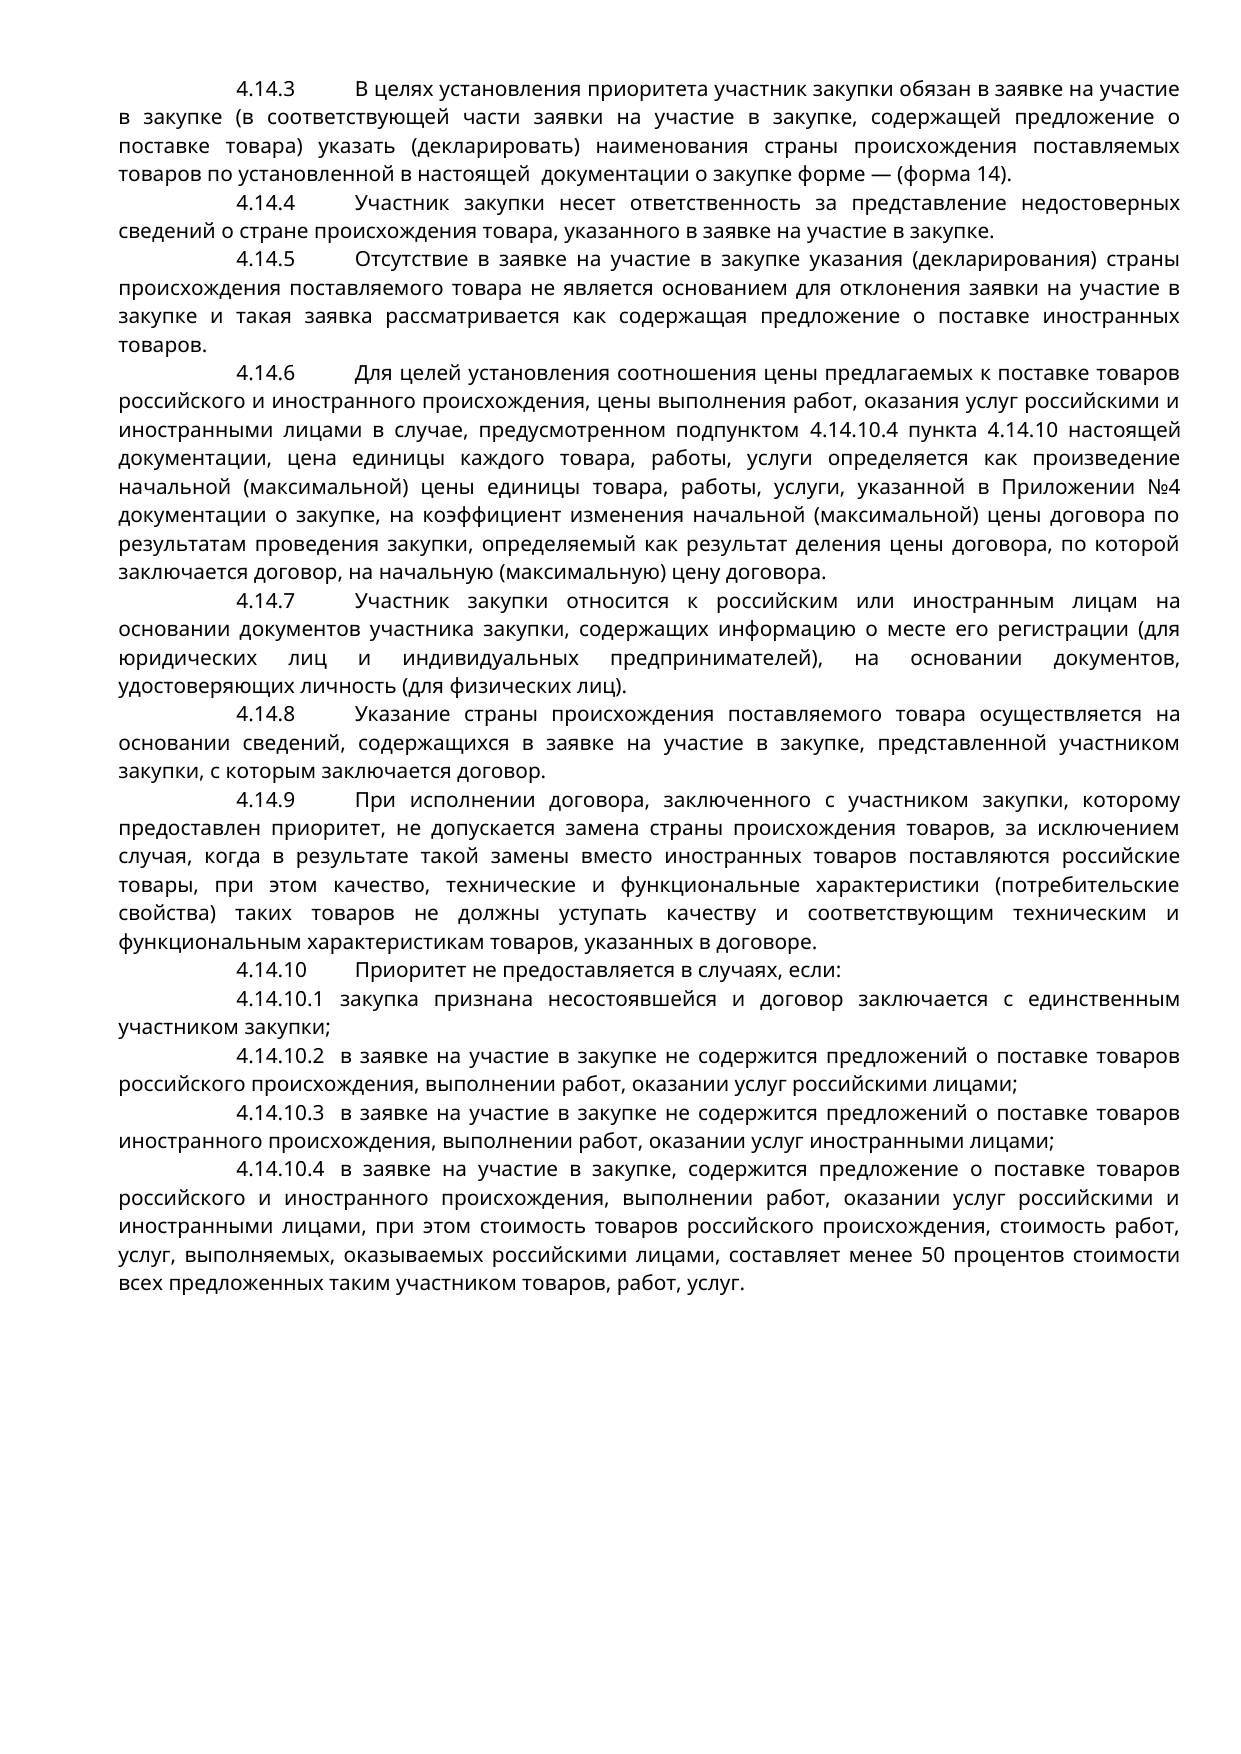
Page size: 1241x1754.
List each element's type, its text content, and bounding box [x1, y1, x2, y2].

list в заявке на участие в закупке не содержится предложений о поставке товаров иностранного происхождения, выполнении работ, оказании услуг иностранными лицами; [118, 1098, 1181, 1154]
list Приоритет не предоставляется в случаях, если: [118, 955, 1181, 984]
list Для целей установления соотношения цены предлагаемых к поставке товаров российского и иностранного происхождения, цены выполнения работ, оказания услуг российскими и иностранными лицами в случае, предусмотренном подпунктом 4.14.10.4 пункта 4.14.10 настоящей документации, цена единицы каждого товара, работы, услуги определяется как произведение начальной (максимальной) цены единицы товара, работы, услуги, указанной в Приложении №4 документации о закупке, на коэффициент изменения начальной (максимальной) цены договора по результатам проведения закупки, определяемый как результат деления цены договора, по которой заключается договор, на начальную (максимальную) цену договора. [118, 358, 1181, 586]
list в заявке на участие в закупке не содержится предложений о поставке товаров российского происхождения, выполнении работ, оказании услуг российскими лицами; [118, 1041, 1181, 1098]
list Участник закупки несет ответственность за представление недостоверных сведений о стране происхождения товара, указанного в заявке на участие в закупке. [118, 188, 1181, 244]
list закупка признана несостоявшейся и договор заключается с единственным участником закупки; [118, 984, 1181, 1041]
list Участник закупки относится к российским или иностранным лицам на основании документов участника закупки, содержащих информацию о месте его регистрации (для юридических лиц и индивидуальных предпринимателей), на основании документов, удостоверяющих личность (для физических лиц). [118, 586, 1181, 699]
list При исполнении договора, заключенного с участником закупки, которому предоставлен приоритет, не допускается замена страны происхождения товаров, за исключением случая, когда в результате такой замены вместо иностранных товаров поставляются российские товары, при этом качество, технические и функциональные характеристики (потребительские свойства) таких товаров не должны уступать качеству и соответствующим техническим и функциональным характеристикам товаров, указанных в договоре. [118, 785, 1181, 955]
list Указание страны происхождения поставляемого товара осуществляется на основании сведений, содержащихся в заявке на участие в закупке, представленной участником закупки, с которым заключается договор. [118, 699, 1181, 785]
list Отсутствие в заявке на участие в закупке указания (декларирования) страны происхождения поставляемого товара не является основанием для отклонения заявки на участие в закупке и такая заявка рассматривается как содержащая предложение о поставке иностранных товаров. [118, 244, 1181, 358]
list в заявке на участие в закупке, содержится предложение о поставке товаров российского и иностранного происхождения, выполнении работ, оказании услуг российскими и иностранными лицами, при этом стоимость товаров российского происхождения, стоимость работ, услуг, выполняемых, оказываемых российскими лицами, составляет менее 50 процентов стоимости всех предложенных таким участником товаров, работ, услуг. [118, 1154, 1181, 1297]
list В целях установления приоритета участник закупки обязан в заявке на участие в закупке (в соответствующей части заявки на участие в закупке, содержащей предложение о поставке товара) указать (декларировать) наименования страны происхождения поставляемых товаров по установленной в настоящей документации о закупке форме — (форма 14). [118, 74, 1181, 188]
